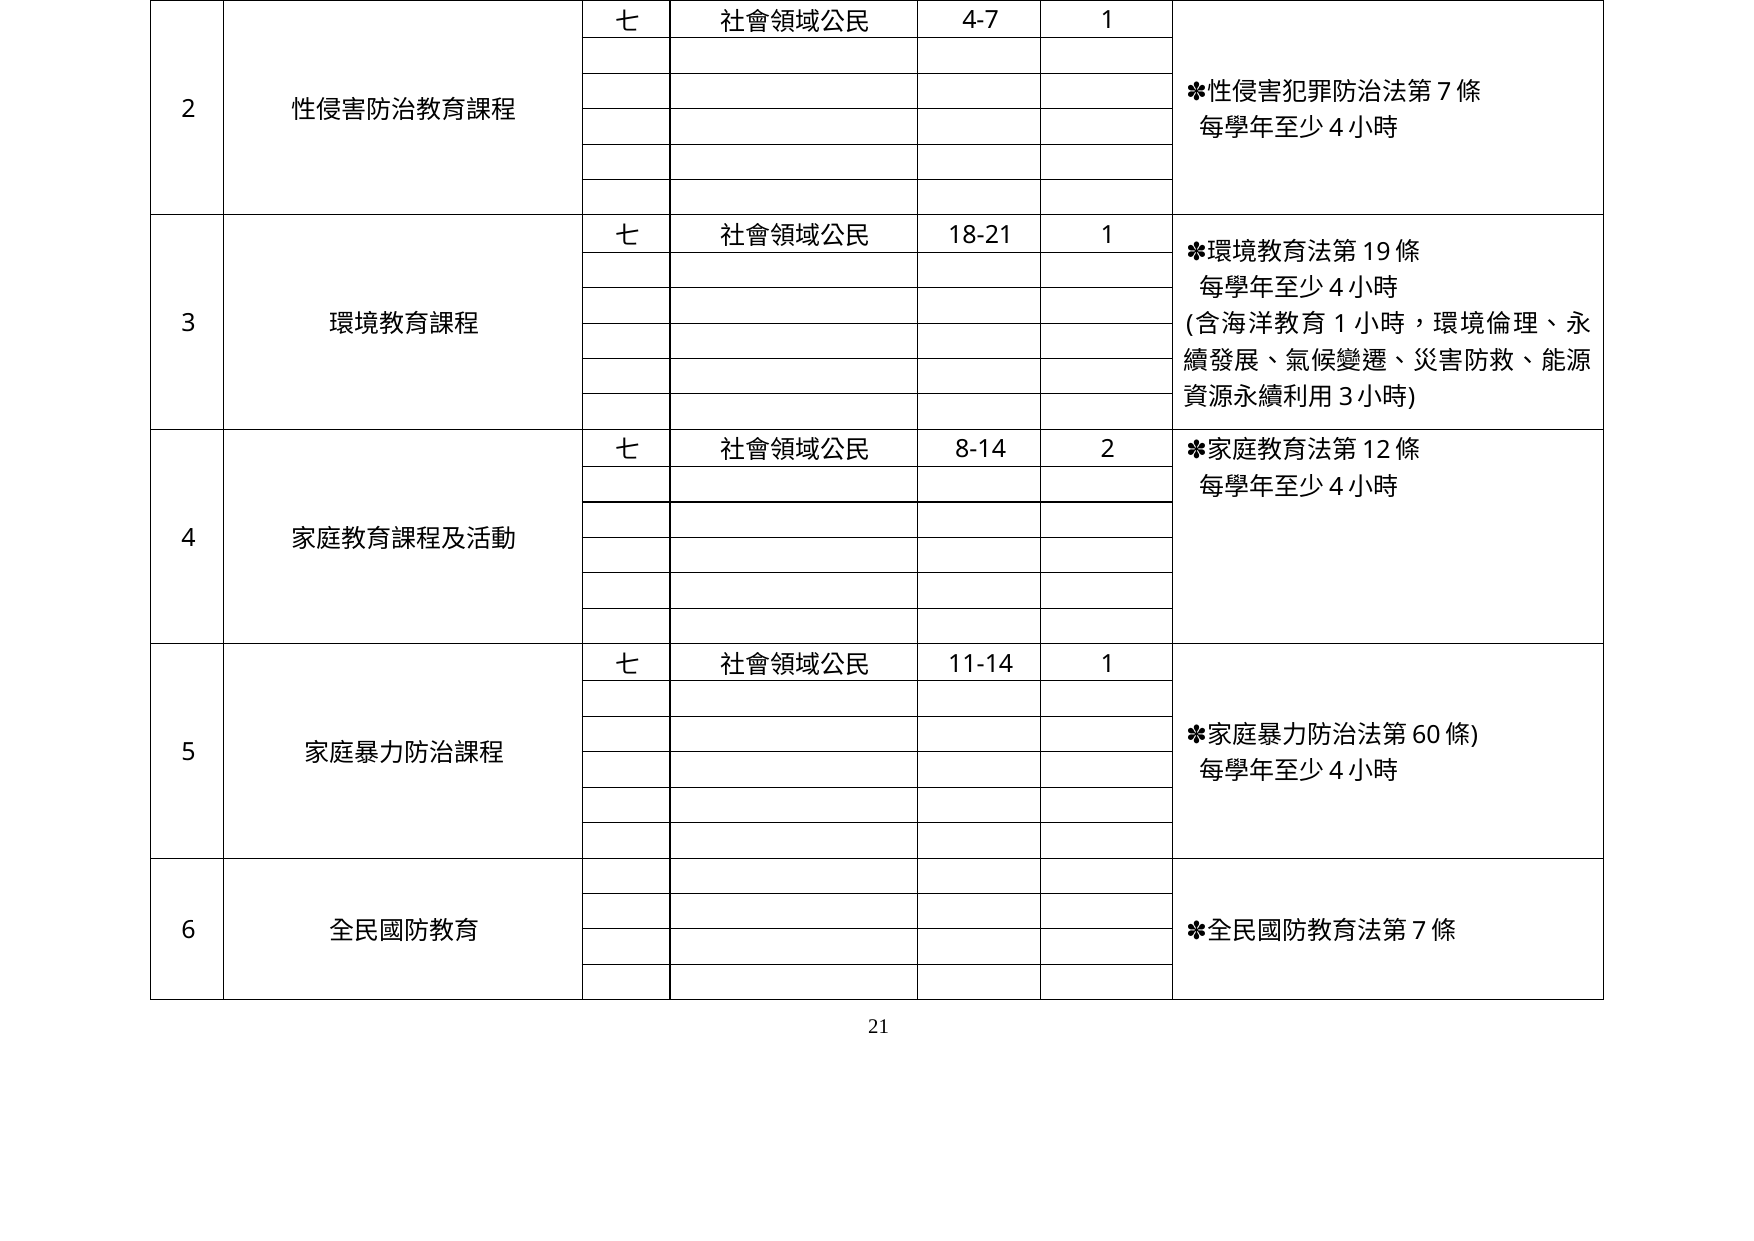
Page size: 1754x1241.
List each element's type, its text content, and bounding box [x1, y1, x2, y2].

table_cell 七 [583, 1, 669, 37]
table_cell [1041, 573, 1172, 608]
table_cell [1041, 929, 1172, 964]
table_cell [1041, 752, 1172, 787]
table_cell [671, 359, 917, 393]
table_cell [918, 894, 1040, 928]
table_cell [583, 717, 669, 751]
table_cell [1041, 717, 1172, 751]
table_cell [671, 145, 917, 179]
table_cell [1041, 253, 1172, 287]
table_cell [1041, 681, 1172, 716]
table_cell [918, 752, 1040, 787]
table_cell [671, 965, 917, 999]
table_cell ✽性侵害犯罪防治法第7條 每學年至少4小時 [1173, 1, 1603, 214]
table_cell 社會領域公民 [671, 1, 917, 37]
table_cell [1041, 394, 1172, 429]
table_cell [671, 324, 917, 358]
table_cell 8-14 [918, 430, 1040, 466]
table_cell ✽環境教育法第19條 每學年至少4小時 (含海洋教育1小時，環境倫理、永續發展、氣候變遷、災害防救、能源資源永續利用3小時) [1173, 215, 1603, 429]
table_cell [671, 929, 917, 964]
table_cell [671, 859, 917, 893]
table_cell [918, 609, 1040, 643]
table_cell [918, 180, 1040, 214]
table_cell 6 [151, 859, 223, 999]
table_cell 4-7 [918, 1, 1040, 37]
table_cell [671, 38, 917, 73]
table_cell ✽全民國防教育法第7條 [1173, 859, 1603, 999]
table_cell 2 [151, 1, 223, 214]
table_cell 全民國防教育 [224, 859, 582, 999]
table_cell [918, 288, 1040, 322]
table_cell [583, 467, 669, 501]
table_cell [918, 788, 1040, 822]
table_cell 1 [1041, 644, 1172, 680]
table_cell 家庭教育課程及活動 [224, 430, 582, 643]
table_cell [1041, 503, 1172, 537]
table_cell [671, 394, 917, 429]
table_cell [583, 894, 669, 928]
table_cell [1041, 788, 1172, 822]
table_cell [1041, 859, 1172, 893]
table_cell [918, 823, 1040, 857]
table_cell [671, 717, 917, 751]
table_cell [671, 573, 917, 608]
table_cell [671, 823, 917, 857]
table_cell [1041, 180, 1172, 214]
table_cell [1041, 538, 1172, 572]
table_cell [671, 288, 917, 322]
table_cell [671, 752, 917, 787]
table_cell [1041, 38, 1172, 73]
table_cell [1041, 609, 1172, 643]
table_cell [1041, 823, 1172, 857]
table_cell [583, 681, 669, 716]
table_cell [918, 38, 1040, 73]
table_cell [1041, 965, 1172, 999]
table_cell [1041, 467, 1172, 501]
table_cell [583, 253, 669, 287]
table_cell 社會領域公民 [671, 430, 917, 466]
table_cell [918, 859, 1040, 893]
table_cell [1041, 109, 1172, 143]
table_cell [918, 717, 1040, 751]
table_cell [918, 965, 1040, 999]
table_cell [918, 467, 1040, 501]
table_cell [583, 359, 669, 393]
table_cell [1041, 145, 1172, 179]
table_cell [583, 788, 669, 822]
table_cell [918, 145, 1040, 179]
table_cell [671, 681, 917, 716]
table_cell 家庭暴力防治課程 [224, 644, 582, 857]
table_cell [671, 253, 917, 287]
table_cell 環境教育課程 [224, 215, 582, 429]
table_cell [583, 109, 669, 143]
table_cell [583, 503, 669, 537]
table_cell [671, 109, 917, 143]
table_cell [671, 538, 917, 572]
table_cell 5 [151, 644, 223, 857]
table_cell 社會領域公民 [671, 215, 917, 252]
table_cell [583, 929, 669, 964]
table_cell [918, 929, 1040, 964]
table_cell 七 [583, 215, 669, 252]
table_cell [1041, 894, 1172, 928]
table_cell [918, 359, 1040, 393]
table_cell 18-21 [918, 215, 1040, 252]
table_cell [583, 145, 669, 179]
table_cell [583, 38, 669, 73]
table_cell [583, 965, 669, 999]
table_cell [1041, 288, 1172, 322]
table_cell [671, 894, 917, 928]
table_cell [583, 394, 669, 429]
table_cell [583, 324, 669, 358]
table_cell [583, 288, 669, 322]
table_cell [1041, 74, 1172, 108]
table_cell [583, 609, 669, 643]
table_cell [583, 538, 669, 572]
table_cell [583, 180, 669, 214]
table_cell [1041, 324, 1172, 358]
table_cell 4 [151, 430, 223, 643]
table_cell [1041, 359, 1172, 393]
table_cell ✽家庭暴力防治法第60條) 每學年至少4小時 [1173, 644, 1603, 857]
table_cell 1 [1041, 1, 1172, 37]
table_cell [918, 573, 1040, 608]
table_cell 1 [1041, 215, 1172, 252]
table_cell ✽家庭教育法第12條 每學年至少4小時 [1173, 430, 1603, 643]
table_cell [918, 253, 1040, 287]
table_cell [918, 74, 1040, 108]
table_cell 七 [583, 430, 669, 466]
table_cell [671, 467, 917, 501]
table_cell [671, 609, 917, 643]
table_cell [671, 503, 917, 537]
table_cell [671, 74, 917, 108]
table_cell 社會領域公民 [671, 644, 917, 680]
table_cell [671, 788, 917, 822]
table_cell [918, 681, 1040, 716]
table_cell [918, 394, 1040, 429]
table_cell [918, 324, 1040, 358]
table_cell [583, 74, 669, 108]
table_cell [583, 859, 669, 893]
table_cell [918, 503, 1040, 537]
table_cell [918, 109, 1040, 143]
table_cell [583, 752, 669, 787]
table_cell 11-14 [918, 644, 1040, 680]
table_cell [671, 180, 917, 214]
table_cell 3 [151, 215, 223, 429]
table_cell [583, 573, 669, 608]
table_cell 性侵害防治教育課程 [224, 1, 582, 214]
table_cell 七 [583, 644, 669, 680]
table_cell 2 [1041, 430, 1172, 466]
table_cell [918, 538, 1040, 572]
table_cell [583, 823, 669, 857]
